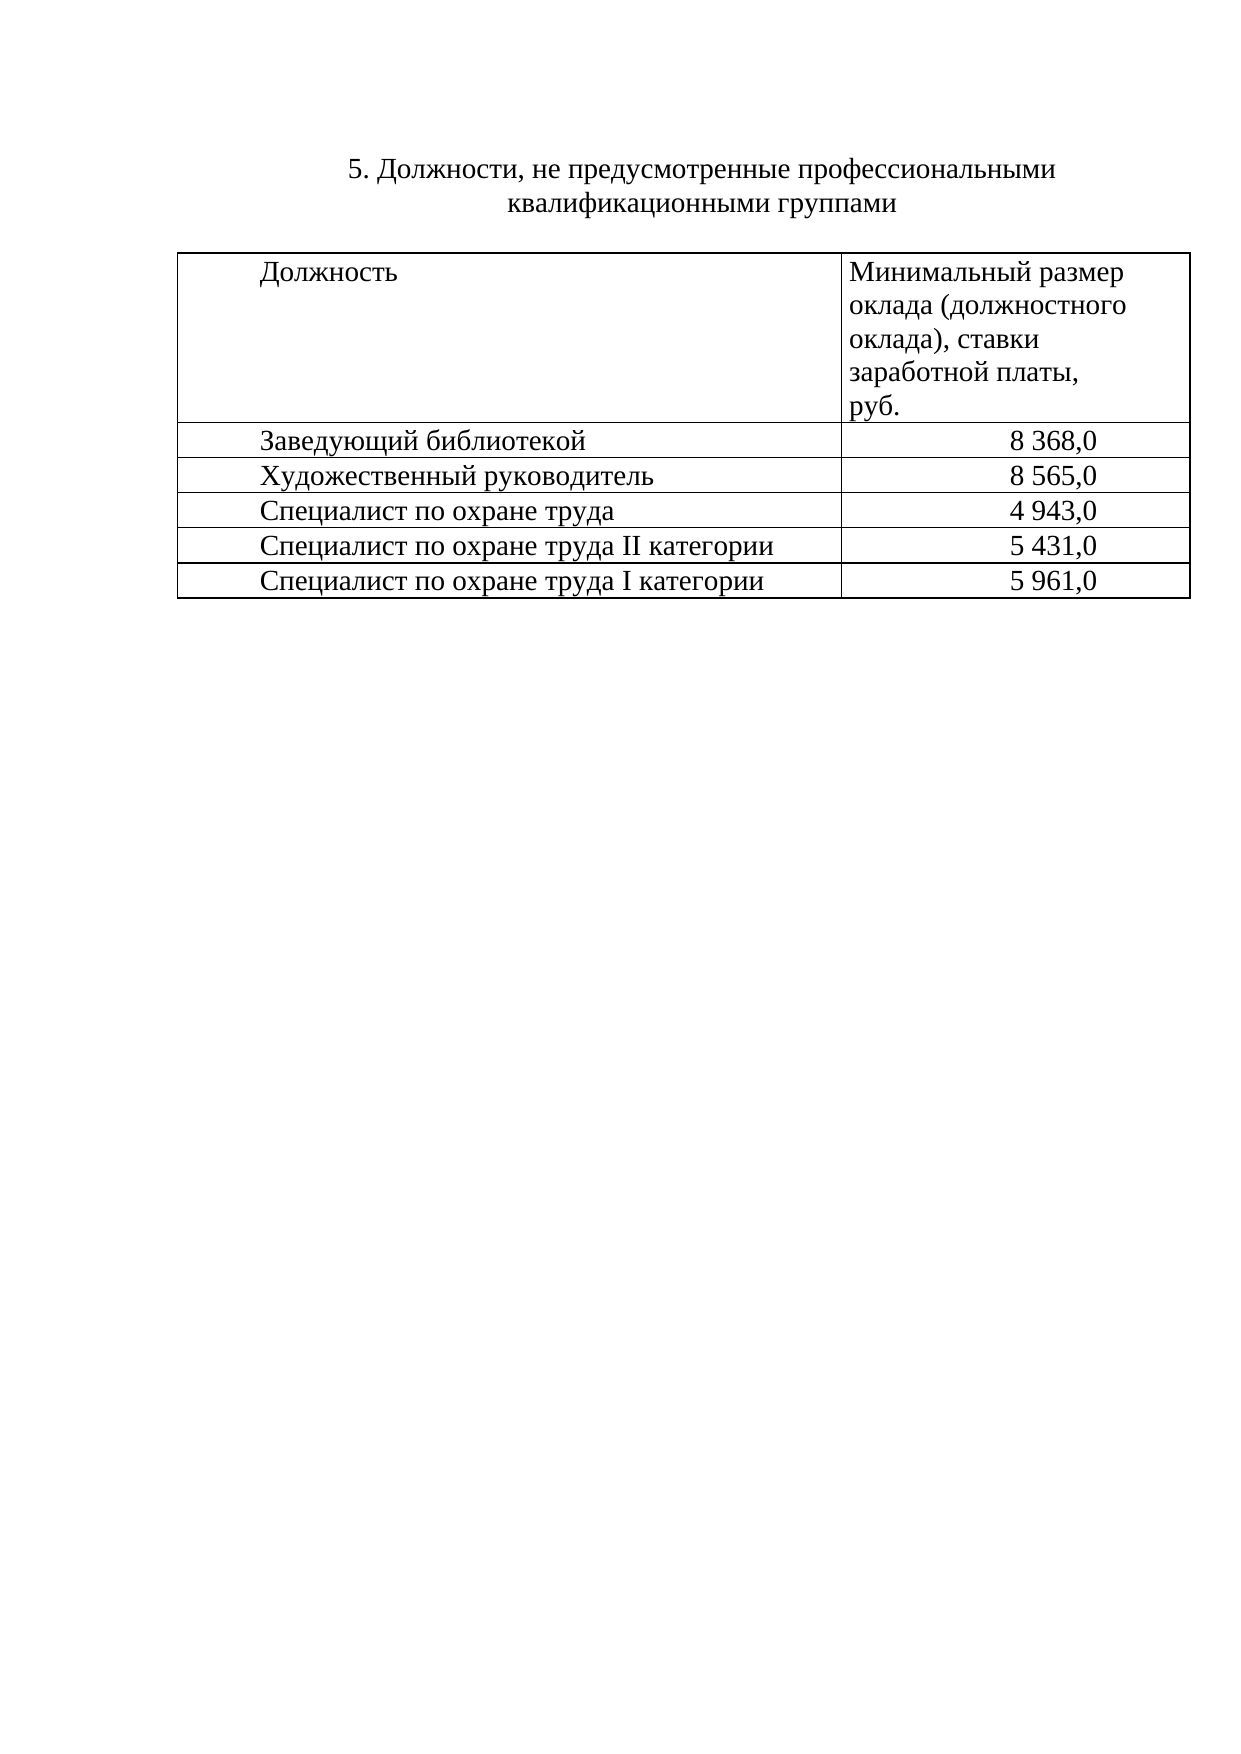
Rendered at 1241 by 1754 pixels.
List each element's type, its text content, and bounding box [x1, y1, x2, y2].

table_header Минимальный размер оклада (должностного оклада), ставки заработной платы, руб. [842, 254, 1189, 422]
text 5. Должности, не предусмотренные профессиональными [177, 152, 1152, 185]
table_cell 5 431,0 [842, 528, 1189, 562]
table_cell Специалист по охране труда II категории [178, 528, 841, 562]
table_cell 4 943,0 [842, 493, 1189, 527]
text квалификационными группами [177, 185, 1152, 219]
table_cell 5 961,0 [842, 564, 1189, 597]
table_cell Заведующий библиотекой [178, 423, 841, 457]
table_cell 8 565,0 [842, 458, 1189, 492]
table_cell Специалист по охране труда I категории [178, 564, 841, 597]
table_cell Специалист по охране труда [178, 493, 841, 527]
table_header Должность [178, 254, 841, 422]
table_cell Художественный руководитель [178, 458, 841, 492]
table_cell 8 368,0 [842, 423, 1189, 457]
